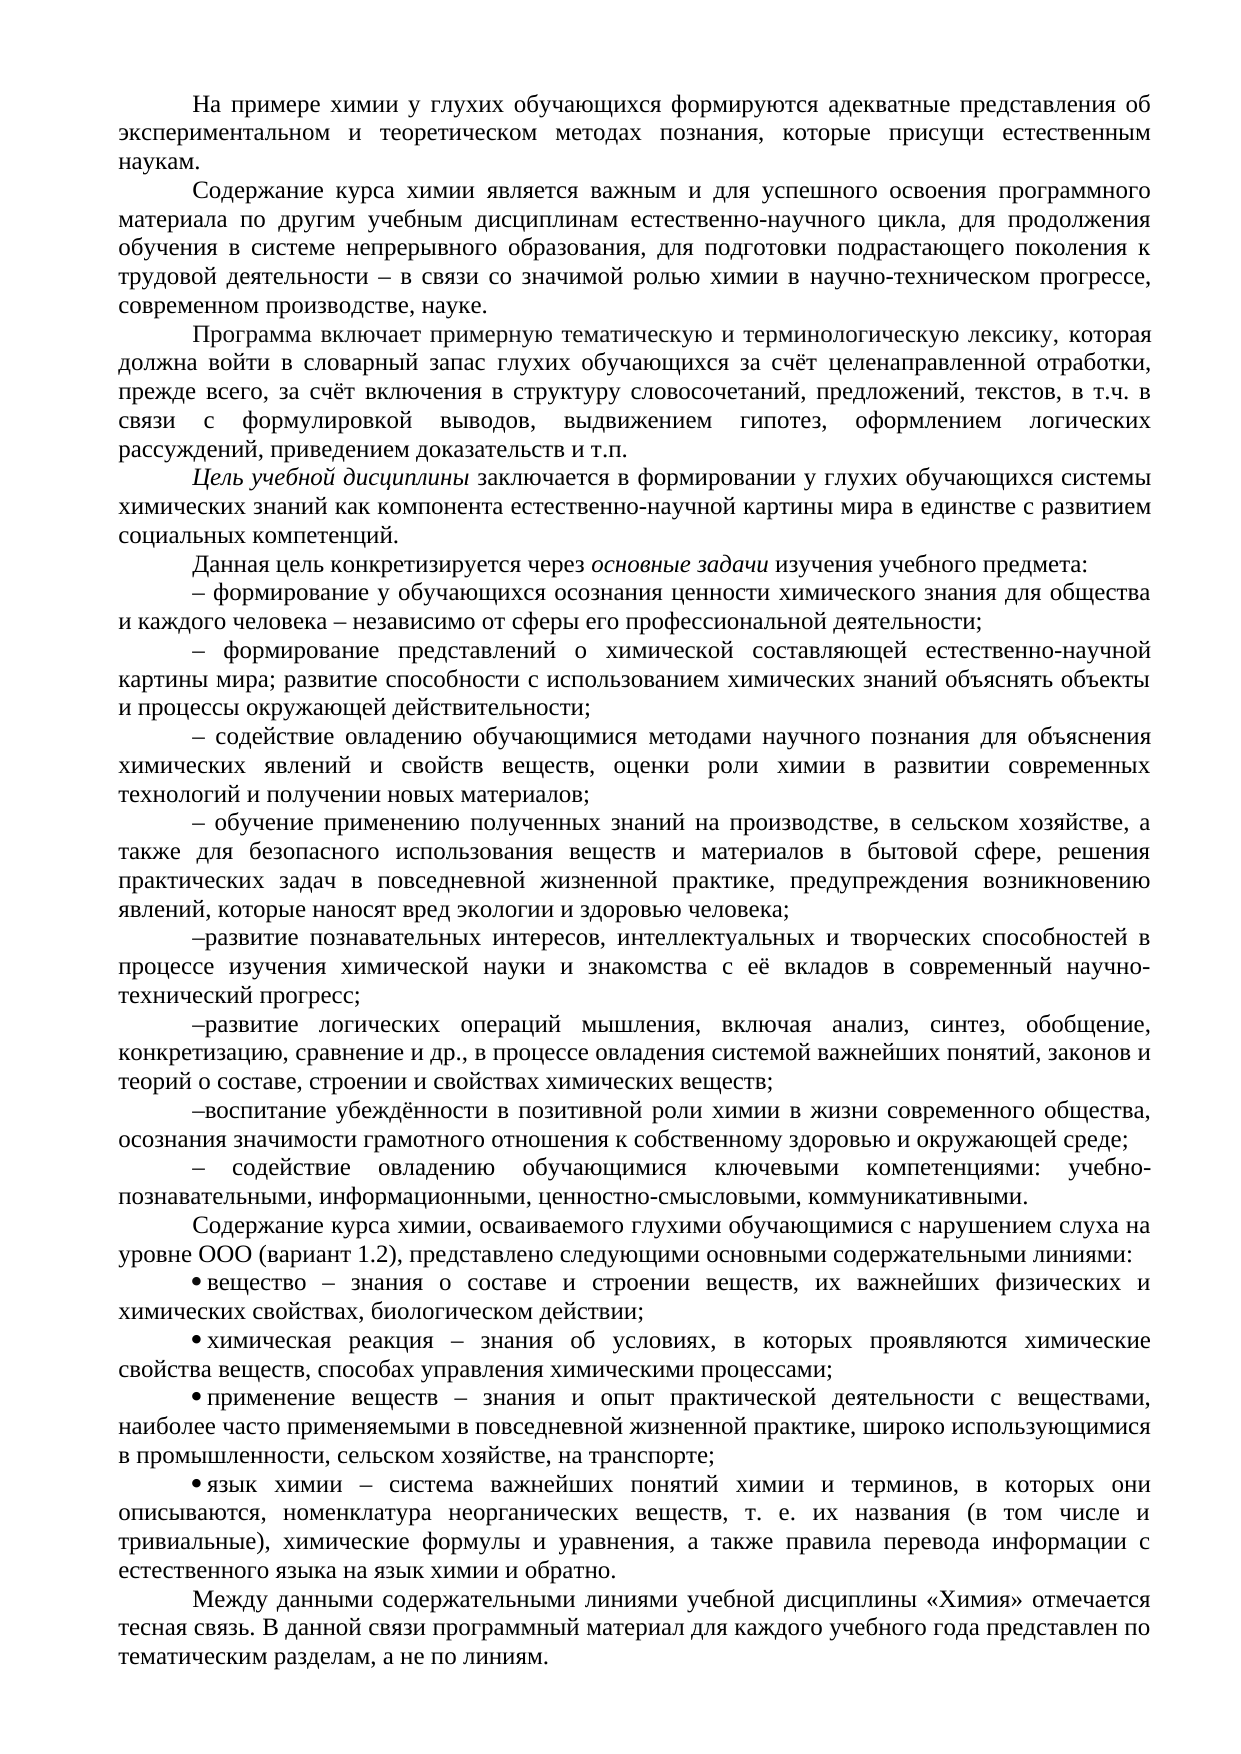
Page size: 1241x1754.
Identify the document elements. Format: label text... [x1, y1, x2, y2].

list язык химии – система важнейших понятий химии и терминов, в которых они описываются, номенклатура неорганических веществ, т. е. их названия (в том числе и тривиальные), химические формулы и уравнения, а также правила перевода информации с естественного языка на язык химии и обратно. [118, 1469, 1152, 1584]
text Содержание курса химии является важным и для успешного освоения программного материала по другим учебным дисциплинам естественно-научного цикла, для продолжения обучения в системе непрерывного образования, для подготовки подрастающего поколения к трудовой деятельности – в связи со значимой ролью химии в научно-техническом прогрессе, современном производстве, науке. [118, 175, 1152, 319]
text –воспитание убеждённости в позитивной роли химии в жизни современного общества, осознания значимости грамотного отношения к собственному здоровью и окружающей среде; [118, 1095, 1152, 1152]
text Цель учебной дисциплины заключается в формировании у глухих обучающихся системы химических знаний как компонента естественно-научной картины мира в единстве с развитием социальных компетенций. [118, 462, 1152, 549]
list применение веществ – знания и опыт практической деятельности с веществами, наиболее часто применяемыми в повседневной жизненной практике, широко использующимися в промышленности, сельском хозяйстве, на транспорте; [118, 1382, 1152, 1469]
list химическая реакция – знания об условиях, в которых проявляются химические свойства веществ, способах управления химическими процессами; [118, 1325, 1152, 1382]
text –развитие познавательных интересов, интеллектуальных и творческих способностей в процессе изучения химической науки и знакомства с её вкладов в современный научно-технический прогресс; [118, 922, 1152, 1009]
text – формирование представлений о химической составляющей естественно-научной картины мира; развитие способности с использованием химических знаний объяснять объекты и процессы окружающей действительности; [118, 635, 1152, 721]
text Данная цель конкретизируется через основные задачи изучения учебного предмета: [118, 549, 1152, 577]
text Содержание курса химии, осваиваемого глухими обучающимися с нарушением слуха на уровне ООО (вариант 1.2), представлено следующими основными содержательными линиями: [118, 1210, 1152, 1267]
list вещество – знания о составе и строении веществ, их важнейших физических и химических свойствах, биологическом действии; [118, 1267, 1152, 1325]
text – содействие овладению обучающимися методами научного познания для объяснения химических явлений и свойств веществ, оценки роли химии в развитии современных технологий и получении новых материалов; [118, 721, 1152, 807]
text – формирование у обучающихся осознания ценности химического знания для общества и каждого человека – независимо от сферы его профессиональной деятельности; [118, 577, 1152, 635]
text Программа включает примерную тематическую и терминологическую лексику, которая должна войти в словарный запас глухих обучающихся за счёт целенаправленной отработки, прежде всего, за счёт включения в структуру словосочетаний, предложений, текстов, в т.ч. в связи с формулировкой выводов, выдвижением гипотез, оформлением логических рассуждений, приведением доказательств и т.п. [118, 319, 1152, 462]
text – обучение применению полученных знаний на производстве, в сельском хозяйстве, а также для безопасного использования веществ и материалов в бытовой сфере, решения практических задач в повседневной жизненной практике, предупреждения возникновению явлений, которые наносят вред экологии и здоровью человека; [118, 807, 1152, 922]
text Между данными содержательными линиями учебной дисциплины «Химия» отмечается тесная связь. В данной связи программный материал для каждого учебного года представлен по тематическим разделам, а не по линиям. [118, 1584, 1152, 1670]
text –развитие логических операций мышления, включая анализ, синтез, обобщение, конкретизацию, сравнение и др., в процессе овладения системой важнейших понятий, законов и теорий о составе, строении и свойствах химических веществ; [118, 1009, 1152, 1095]
text На примере химии у глухих обучающихся формируются адекватные представления об экспериментальном и теоретическом методах познания, которые присущи естественным наукам. [118, 89, 1152, 175]
text – содействие овладению обучающимися ключевыми компетенциями: учебно-познавательными, информационными, ценностно-смысловыми, коммуникативными. [118, 1152, 1152, 1210]
